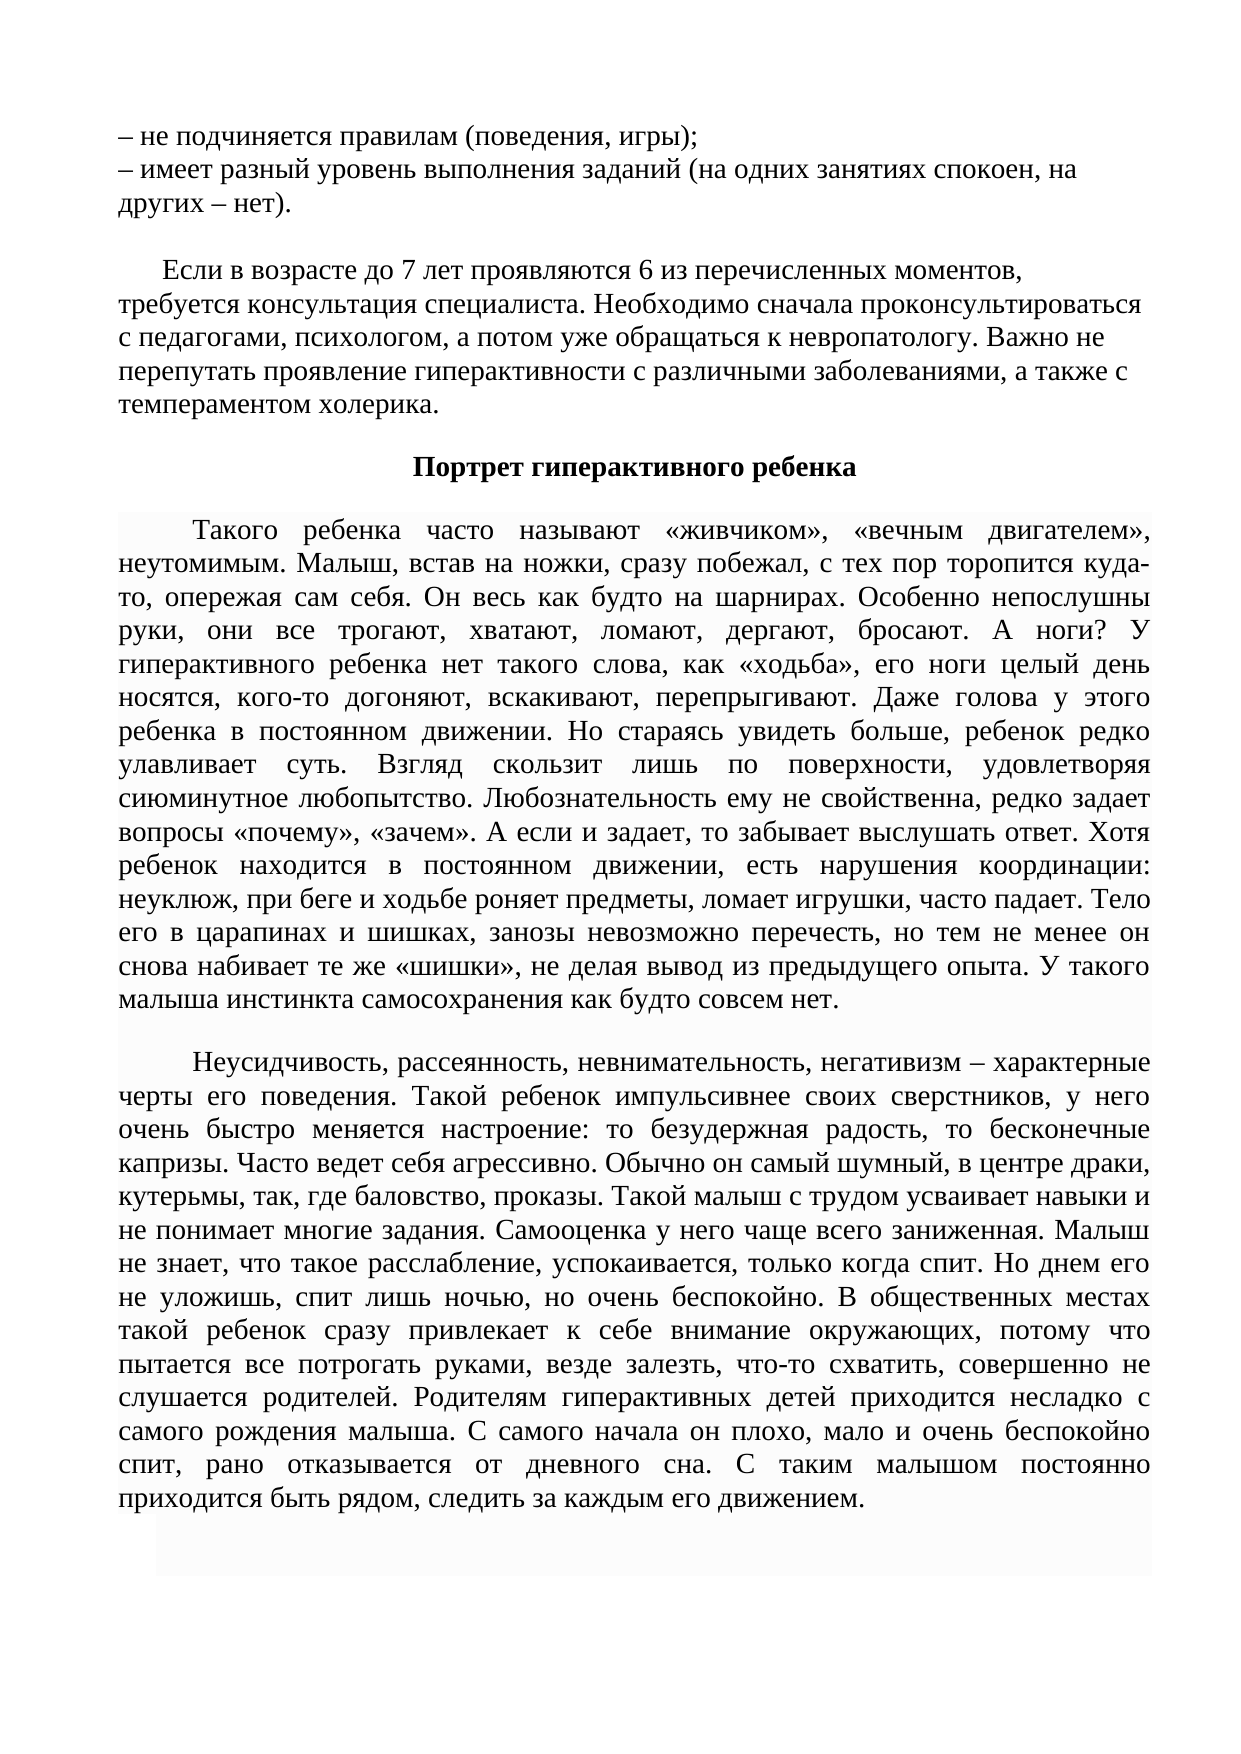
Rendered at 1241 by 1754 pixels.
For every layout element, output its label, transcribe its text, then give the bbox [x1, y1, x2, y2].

text Неусидчивость, рассеянность, невнимательность, негативизм – характерные черты его поведения. Такой ребенок импульсивнее своих сверстников, у него очень быстро меняется настроение: то безудержная радость, то бесконечные капризы. Часто ведет себя агрессивно. Обычно он самый шумный, в центре драки, кутерьмы, так, где баловство, проказы. Такой малыш с трудом усваивает навыки и не понимает многие задания. Самооценка у него чаще всего заниженная. Малыш не знает, что такое расслабление, успокаивается, только когда спит. Но днем его не уложишь, спит лишь ночью, но очень беспокойно. В общественных местах такой ребенок сразу привлекает к себе внимание окружающих, потому что пытается все потрогать руками, везде залезть, что-то схватить, совершенно не слушается родителей. Родителям гиперактивных детей приходится несладко с самого рождения малыша. С самого начала он плохо, мало и очень беспокойно спит, рано отказывается от дневного сна. С таким малышом постоянно приходится быть рядом, следить за каждым его движением. [118, 1044, 1152, 1514]
text Портрет гиперактивного ребенка [118, 449, 1152, 483]
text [118, 118, 1152, 420]
text Такого ребенка часто называют «живчиком», «вечным двигателем», неутомимым. Малыш, встав на ножки, сразу побежал, с тех пор торопится куда-то, опережая сам себя. Он весь как будто на шарнирах. Особенно непослушны руки, они все трогают, хватают, ломают, дергают, бросают. А ноги? У гиперактивного ребенка нет такого слова, как «ходьба», его ноги целый день носятся, кого-то догоняют, вскакивают, перепрыгивают. Даже голова у этого ребенка в постоянном движении. Но стараясь увидеть больше, ребенок редко улавливает суть. Взгляд скользит лишь по поверхности, удовлетворяя сиюминутное любопытство. Любознательность ему не свойственна, редко задает вопросы «почему», «зачем». А если и задает, то забывает выслушать ответ. Хотя ребенок находится в постоянном движении, есть нарушения координации: неуклюж, при беге и ходьбе роняет предметы, ломает игрушки, часто падает. Тело его в царапинах и шишках, занозы невозможно перечесть, но тем не менее он снова набивает те же «шишки», не делая вывод из предыдущего опыта. У такого малыша инстинкта самосохранения как будто совсем нет. [118, 512, 1152, 1015]
